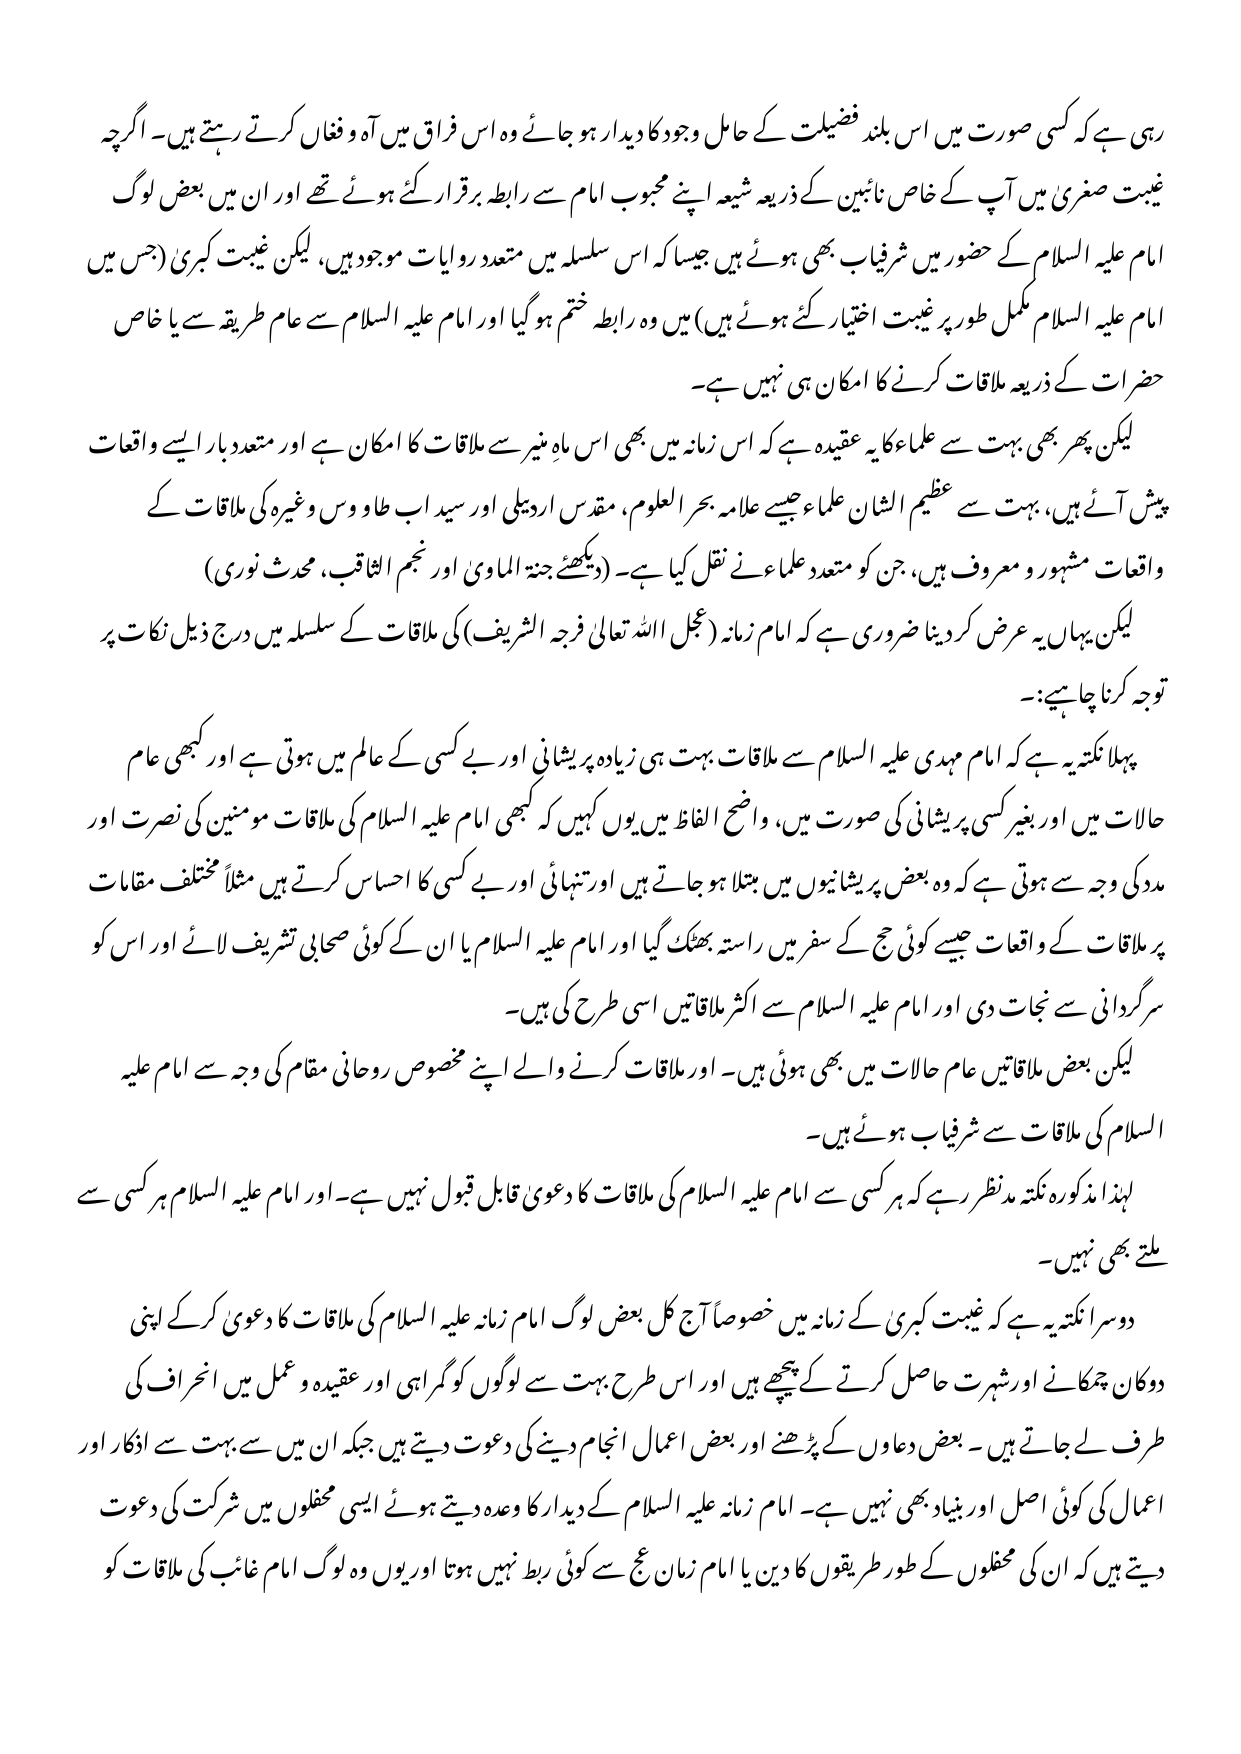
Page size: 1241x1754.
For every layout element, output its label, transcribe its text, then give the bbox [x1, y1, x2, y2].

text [75, 1281, 1165, 1594]
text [75, 94, 1165, 406]
text لہٰذا مذکورہ نکتہ مدنظر رہے کہ ہر کسی سے امام علیہ السلام کی ملاقات کا دعویٰ قابل قبول نہیں ہے۔اور امام علیہ السلام ہر کسی سے ملتے بھی نہیں۔ [75, 1156, 1165, 1281]
text لیکن یہاں یہ عرض کر دینا ضروری ہے کہ امام زمانہ (عجل اﷲ تعالیٰ فرجہ الشریف) کی ملاقات کے سلسلہ میں درج ذیل نکات پر توجہ کرنا چاہیے:۔ [75, 594, 1165, 719]
text لیکن بعض ملاقاتیں عام حالات میں بھی ہوئی ہیں۔ اور ملاقات کرنے والے اپنے مخصوص روحانی مقام کی وجہ سے امام علیہ السلام کی ملاقات سے شرفیاب ہوئے ہیں۔ [75, 1031, 1165, 1156]
text پہلا نکتہ یہ ہے کہ امام مہدی علیہ السلام سے ملاقات بہت ہی زیادہ پریشانی اور بے کسی کے عالم میں ہوتی ہے اور کبھی عام حالات میں اور بغیر کسی پریشانی کی صورت میں، واضح الفاظ میں یوں کہیں کہ کبھی امام علیہ السلام کی ملاقات مومنین کی نصرت اور مدد کی وجہ سے ہوتی ہے کہ وہ بعض پریشانیوں میں مبتلا ہو جاتے ہیں اور تنہائی اور بے کسی کا احساس کرتے ہیں مثلاً مختلف مقامات پر ملاقات کے واقعات جیسے کوئی حج کے سفر میں راستہ بھٹک گیا اور امام علیہ السلام یا ان کے کوئی صحابی تشریف لائے اور اس کو سرگردانی سے نجات دی اور امام علیہ السلام سے اکثر ملاقاتیں اسی طرح کی ہیں۔ [75, 719, 1165, 1031]
text لیکن پھر بھی بہت سے علماءکا یہ عقیدہ ہے کہ اس زمانہ میں بھی اس ماہِ منیر سے ملاقات کا امکان ہے اور متعدد بار ایسے واقعات پیش آئے ہیں، بہت سے عظیم الشان علماءجیسے علامہ بحر العلوم، مقدس اردبیلی اور سید اب طاو وس وغیرہ کی ملاقات کے واقعات مشہور و معروف ہیں، جن کو متعدد علماءنے نقل کیا ہے۔ (دیکھئے جنة الماویٰ اور نجم الثاقب، محدث نوری) [75, 406, 1165, 594]
